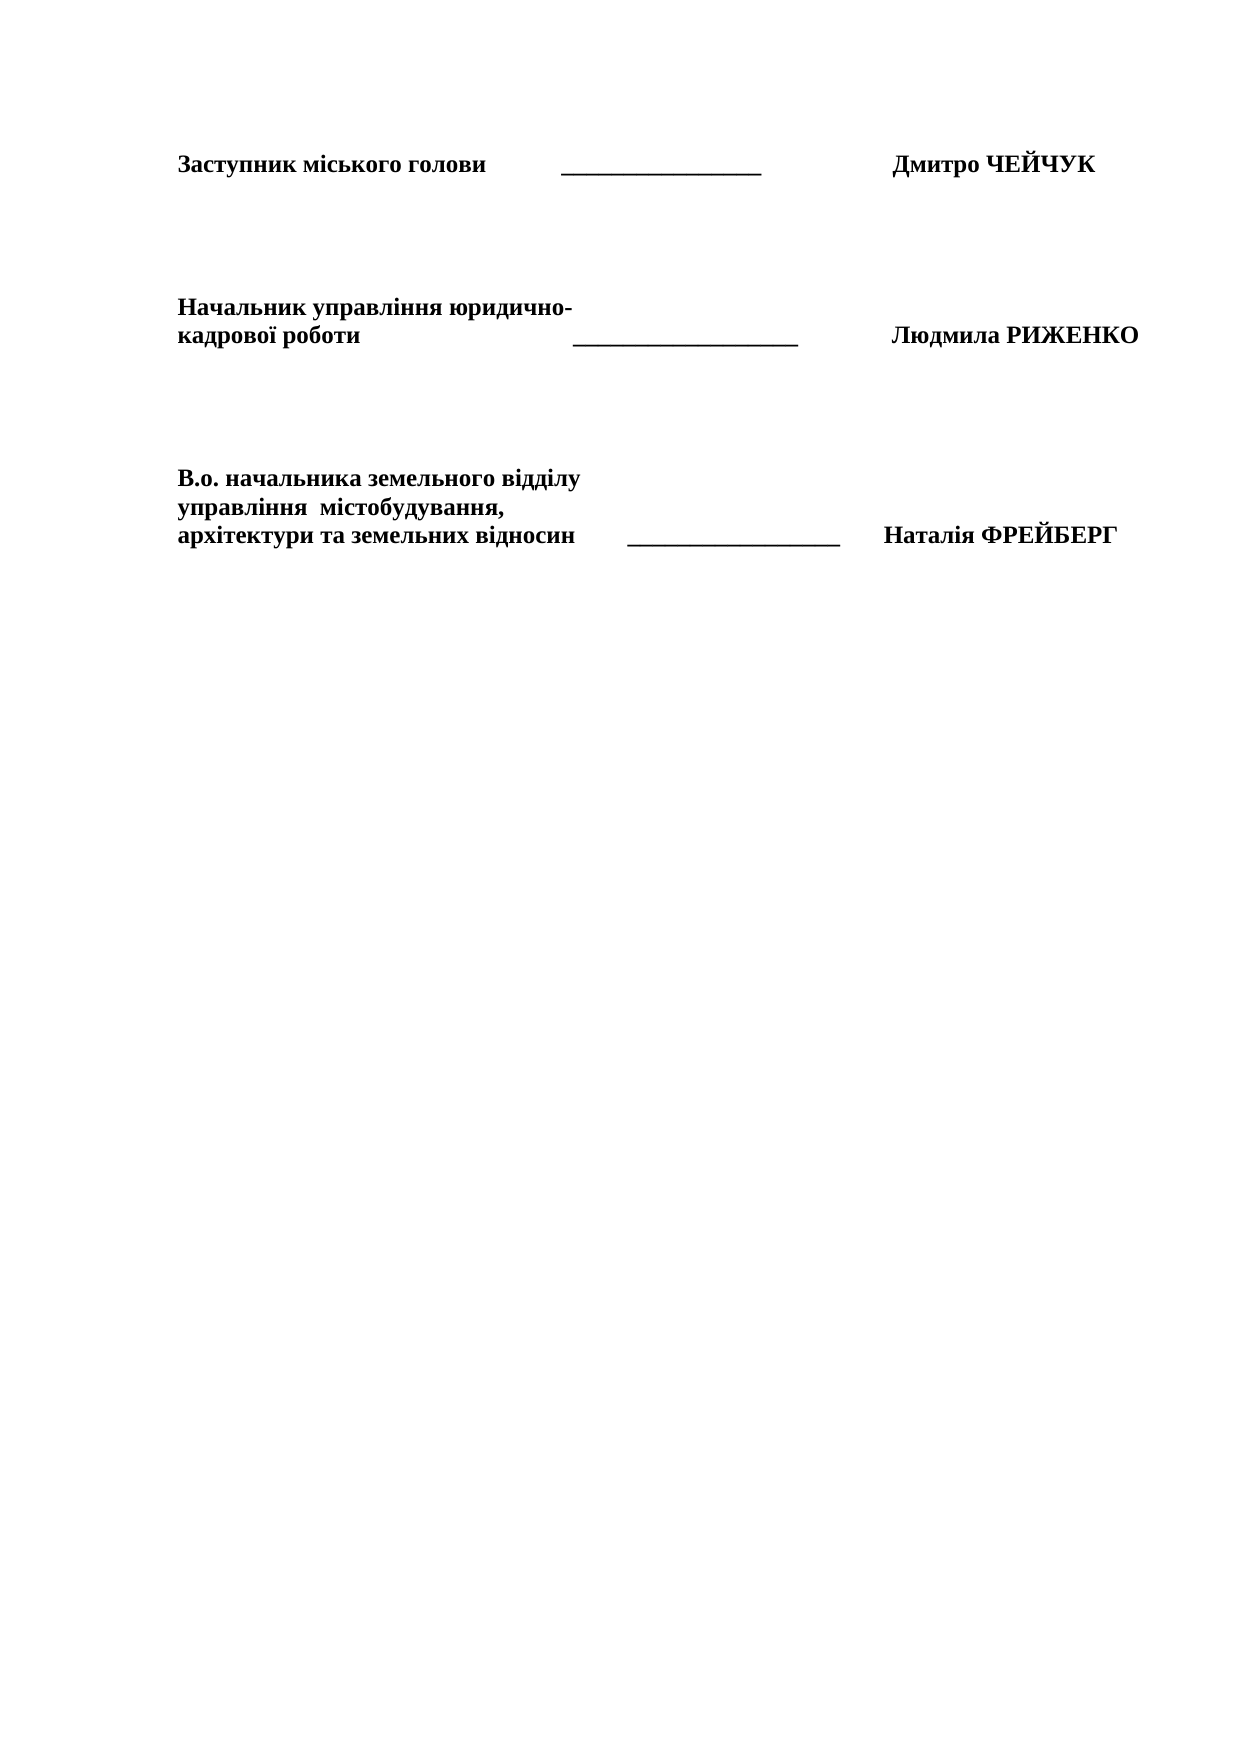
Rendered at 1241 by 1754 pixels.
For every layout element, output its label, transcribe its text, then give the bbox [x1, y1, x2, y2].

text Начальник управління юридично- [177, 263, 1181, 321]
text архітектури та земельних відносин _________________ Наталія ФРЕЙБЕРГ [177, 520, 1181, 549]
text управління містобудування, [177, 492, 1181, 520]
text В.о. начальника земельного відділу [177, 463, 1181, 492]
text Заступник міського голови ________________ Дмитро ЧЕЙЧУК [177, 149, 1181, 177]
text кадрової роботи __________________ Людмила РИЖЕНКО [177, 321, 1181, 349]
